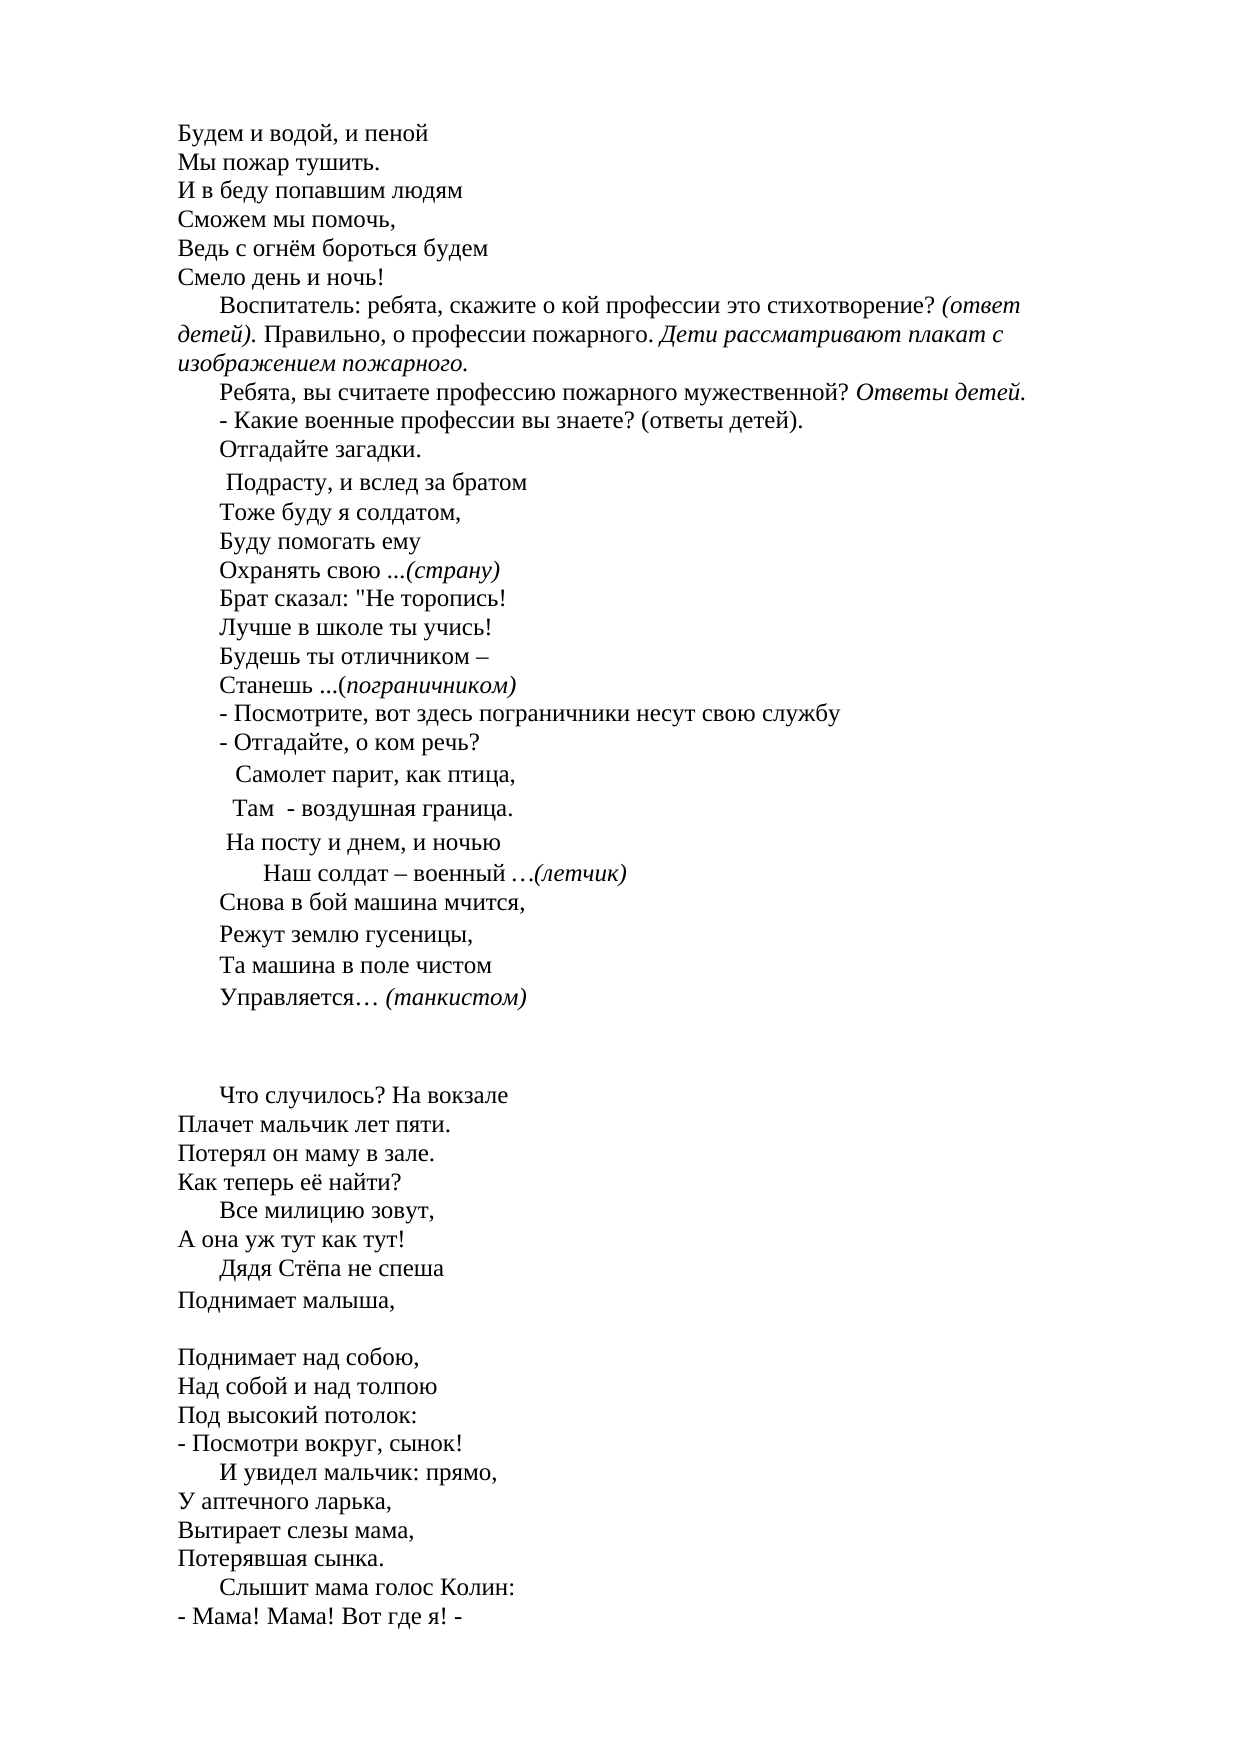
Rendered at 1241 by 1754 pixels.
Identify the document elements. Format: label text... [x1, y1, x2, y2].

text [177, 1572, 1152, 1630]
text Самолет парит, как птица, [177, 756, 1152, 790]
text Воспитатель: ребята, скажите о кой профессии это стихотворение? (ответ детей). Правильно, о профессии пожарного. Дети рассматривают плакат с изображением пожарного. [177, 291, 1152, 377]
text Дядя Стёпа не спеша Поднимает малыша, [177, 1253, 1152, 1316]
text Та машина в поле чистом [177, 950, 1152, 978]
text Лучше в школе ты учись! [177, 612, 1152, 641]
text Управляется… (танкистом) [177, 978, 1152, 1012]
text Что случилось? На вокзале Плачет мальчик лет пяти. Потерял он маму в зале. Как теперь её найти? [177, 1081, 1152, 1196]
text Поднимает над собою, Над собой и над толпою Под высокий потолок: - Посмотри вокруг, сынок! [177, 1316, 1152, 1457]
text Будешь ты отличником – [177, 641, 1152, 670]
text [177, 118, 1152, 291]
text Буду помогать ему [177, 526, 1152, 555]
text Брат сказал: "Не торопись! [177, 583, 1152, 612]
text Наш солдат – военный …(летчик) [177, 858, 1152, 887]
text Отгадайте загадки. [177, 434, 1152, 463]
text - Какие военные профессии вы знаете? (ответы детей). [177, 406, 1152, 434]
text Снова в бой машина мчится, [177, 887, 1152, 916]
text Станешь ...(пограничником) [177, 670, 1152, 698]
text Подрасту, и вслед за братом [177, 463, 1152, 497]
text На посту и днем, и ночью [177, 824, 1152, 858]
text Там - воздушная граница. [177, 790, 1152, 824]
text - Отгадайте, о ком речь? [177, 727, 1152, 756]
text Режут землю гусеницы, [177, 916, 1152, 950]
text - Посмотрите, вот здесь пограничники несут свою службу [177, 698, 1152, 727]
text Тоже буду я солдатом, [177, 497, 1152, 526]
text Ребята, вы считаете профессию пожарного мужественной? Ответы детей. [177, 377, 1152, 406]
text Охранять свою ...(страну) [177, 555, 1152, 583]
text И увидел мальчик: прямо, У аптечного ларька, Вытирает слезы мама, Потерявшая сынка. [177, 1457, 1152, 1572]
text Все милицию зовут, А она уж тут как тут! [177, 1196, 1152, 1253]
